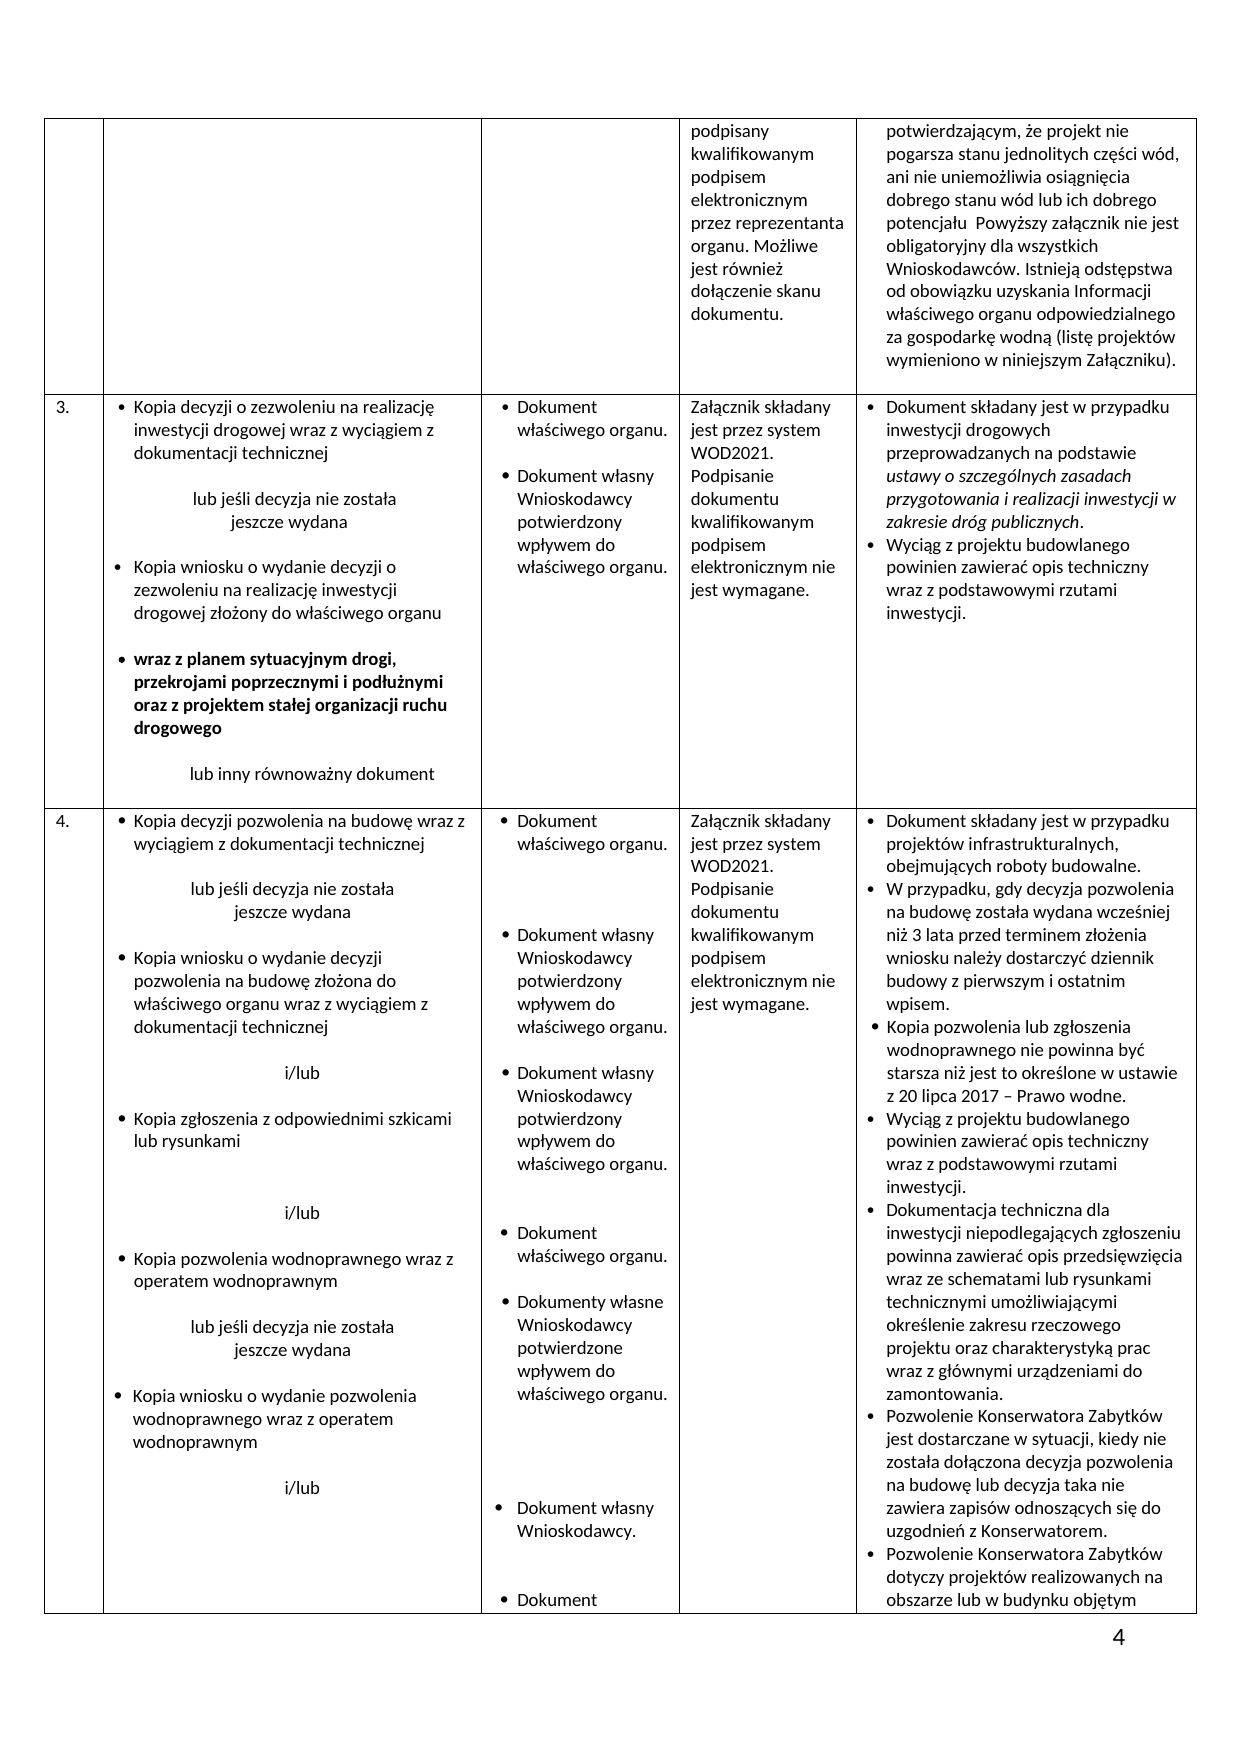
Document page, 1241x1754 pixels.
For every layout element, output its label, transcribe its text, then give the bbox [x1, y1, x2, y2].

table_cell 3. [45, 395, 103, 808]
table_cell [857, 119, 1196, 394]
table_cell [680, 119, 856, 394]
table_cell 4. [45, 809, 103, 1613]
table_cell Dokument właściwego organu. Dokument własny Wnioskodawcy potwierdzony wpływem do właściwego organu. [482, 395, 679, 808]
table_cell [104, 119, 481, 394]
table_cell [680, 809, 856, 1613]
table_cell Dokument składany jest w przypadku inwestycji drogowych przeprowadzanych na podstawie ustawy o szczególnych zasadach przygotowania i realizacji inwestycji w zakresie dróg publicznych. Wyciąg z projektu budowlanego powinien zawierać opis techniczny wraz z podstawowymi rzutami inwestycji. [857, 395, 1196, 808]
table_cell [857, 809, 1196, 1613]
table_cell Załącznik składany jest przez system WOD2021. Podpisanie dokumentu kwalifikowanym podpisem elektronicznym nie jest wymagane. [680, 395, 856, 808]
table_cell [482, 809, 679, 1613]
table_cell Kopia decyzji o zezwoleniu na realizację inwestycji drogowej wraz z wyciągiem z dokumentacji technicznej lub jeśli decyzja nie została jeszcze wydana Kopia wniosku o wydanie decyzji o zezwoleniu na realizację inwestycji drogowej złożony do właściwego organu wraz z planem sytuacyjnym drogi, przekrojami poprzecznymi i podłużnymi oraz z projektem stałej organizacji ruchu drogowego lub inny równoważny dokument [104, 395, 481, 808]
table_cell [104, 809, 481, 1613]
table_cell 2. [45, 119, 103, 394]
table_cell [482, 119, 679, 394]
